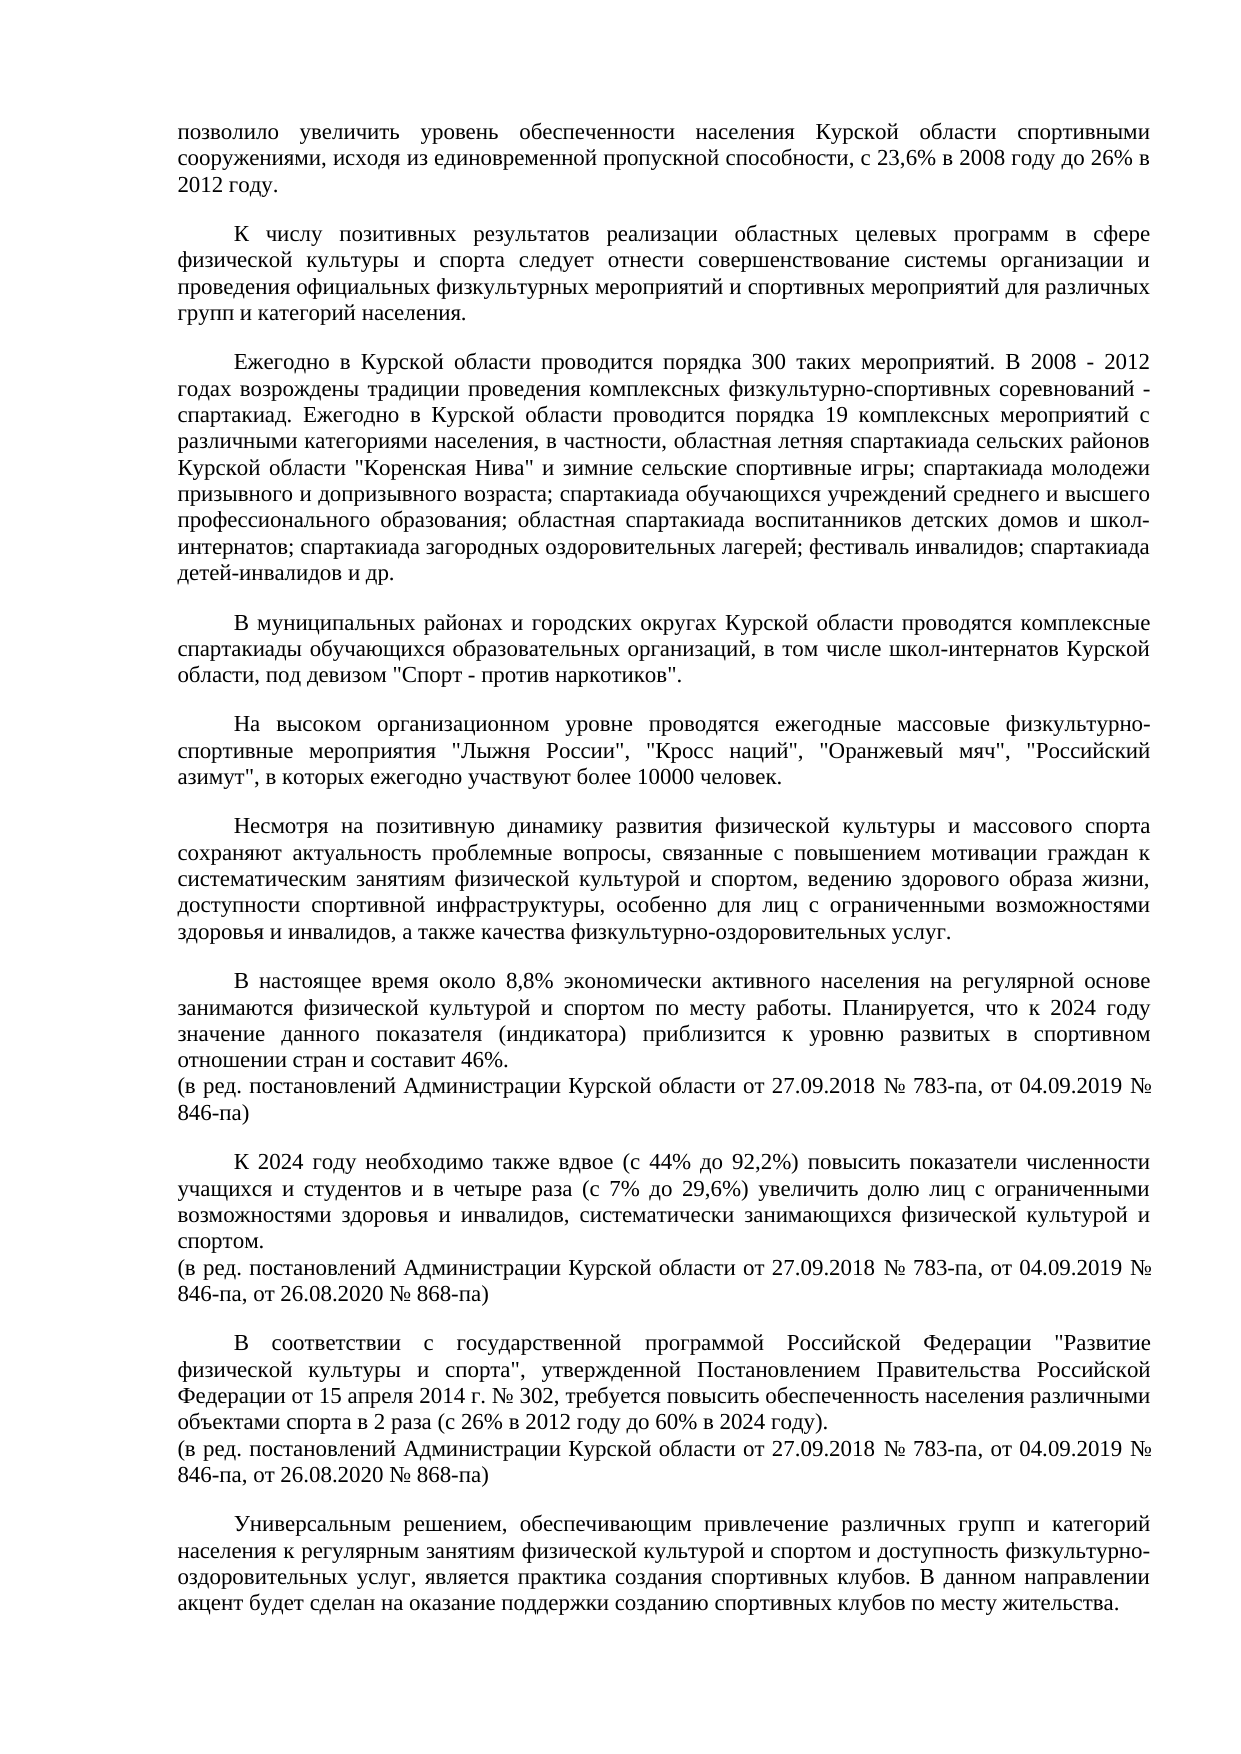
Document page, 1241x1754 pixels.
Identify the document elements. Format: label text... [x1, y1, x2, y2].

text Универсальным решением, обеспечивающим привлечение различных групп и категорий населения к регулярным занятиям физической культурой и спортом и доступность физкультурно-оздоровительных услуг, является практика создания спортивных клубов. В данном направлении акцент будет сделан на оказание поддержки созданию спортивных клубов по месту жительства. [177, 1510, 1152, 1616]
text (в ред. постановлений Администрации Курской области от 27.09.2018 № 783-па, от 04.09.2019 № 846-па) [177, 1073, 1152, 1125]
text К числу позитивных результатов реализации областных целевых программ в сфере физической культуры и спорта следует отнести совершенствование системы организации и проведения официальных физкультурных мероприятий и спортивных мероприятий для различных групп и категорий населения. [177, 220, 1152, 326]
text К 2024 году необходимо также вдвое (с 44% до 92,2%) повысить показатели численности учащихся и студентов и в четыре раза (с 7% до 29,6%) увеличить долю лиц с ограниченными возможностями здоровья и инвалидов, систематически занимающихся физической культурой и спортом. [177, 1148, 1152, 1254]
text Несмотря на позитивную динамику развития физической культуры и массового спорта сохраняют актуальность проблемные вопросы, связанные с повышением мотивации граждан к систематическим занятиям физической культурой и спортом, ведению здорового образа жизни, доступности спортивной инфраструктуры, особенно для лиц с ограниченными возможностями здоровья и инвалидов, а также качества физкультурно-оздоровительных услуг. [177, 812, 1152, 944]
text (в ред. постановлений Администрации Курской области от 27.09.2018 № 783-па, от 04.09.2019 № 846-па, от 26.08.2020 № 868-па) [177, 1435, 1152, 1487]
text На высоком организационном уровне проводятся ежегодные массовые физкультурно-спортивные мероприятия "Лыжня России", "Кросс наций", "Оранжевый мяч", "Российский азимут", в которых ежегодно участвуют более 10000 человек. [177, 711, 1152, 789]
text (в ред. постановлений Администрации Курской области от 27.09.2018 № 783-па, от 04.09.2019 № 846-па, от 26.08.2020 № 868-па) [177, 1254, 1152, 1306]
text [177, 118, 1152, 197]
text В соответствии с государственной программой Российской Федерации "Развитие физической культуры и спорта", утвержденной Постановлением Правительства Российской Федерации от 15 апреля 2014 г. № 302, требуется повысить обеспеченность населения различными объектами спорта в 2 раза (с 26% в 2012 году до 60% в 2024 году). [177, 1329, 1152, 1435]
text В муниципальных районах и городских округах Курской области проводятся комплексные спартакиады обучающихся образовательных организаций, в том числе школ-интернатов Курской области, под девизом "Спорт - против наркотиков". [177, 608, 1152, 688]
text Ежегодно в Курской области проводится порядка 300 таких мероприятий. В 2008 - 2012 годах возрождены традиции проведения комплексных физкультурно-спортивных соревнований - спартакиад. Ежегодно в Курской области проводится порядка 19 комплексных мероприятий с различными категориями населения, в частности, областная летняя спартакиада сельских районов Курской области "Коренская Нива" и зимние сельские спортивные игры; спартакиада молодежи призывного и допризывного возраста; спартакиада обучающихся учреждений среднего и высшего профессионального образования; областная спартакиада воспитанников детских домов и школ-интернатов; спартакиада загородных оздоровительных лагерей; фестиваль инвалидов; спартакиада детей-инвалидов и др. [177, 348, 1152, 586]
text В настоящее время около 8,8% экономически активного населения на регулярной основе занимаются физической культурой и спортом по месту работы. Планируется, что к 2024 году значение данного показателя (индикатора) приблизится к уровню развитых в спортивном отношении стран и составит 46%. [177, 967, 1152, 1073]
